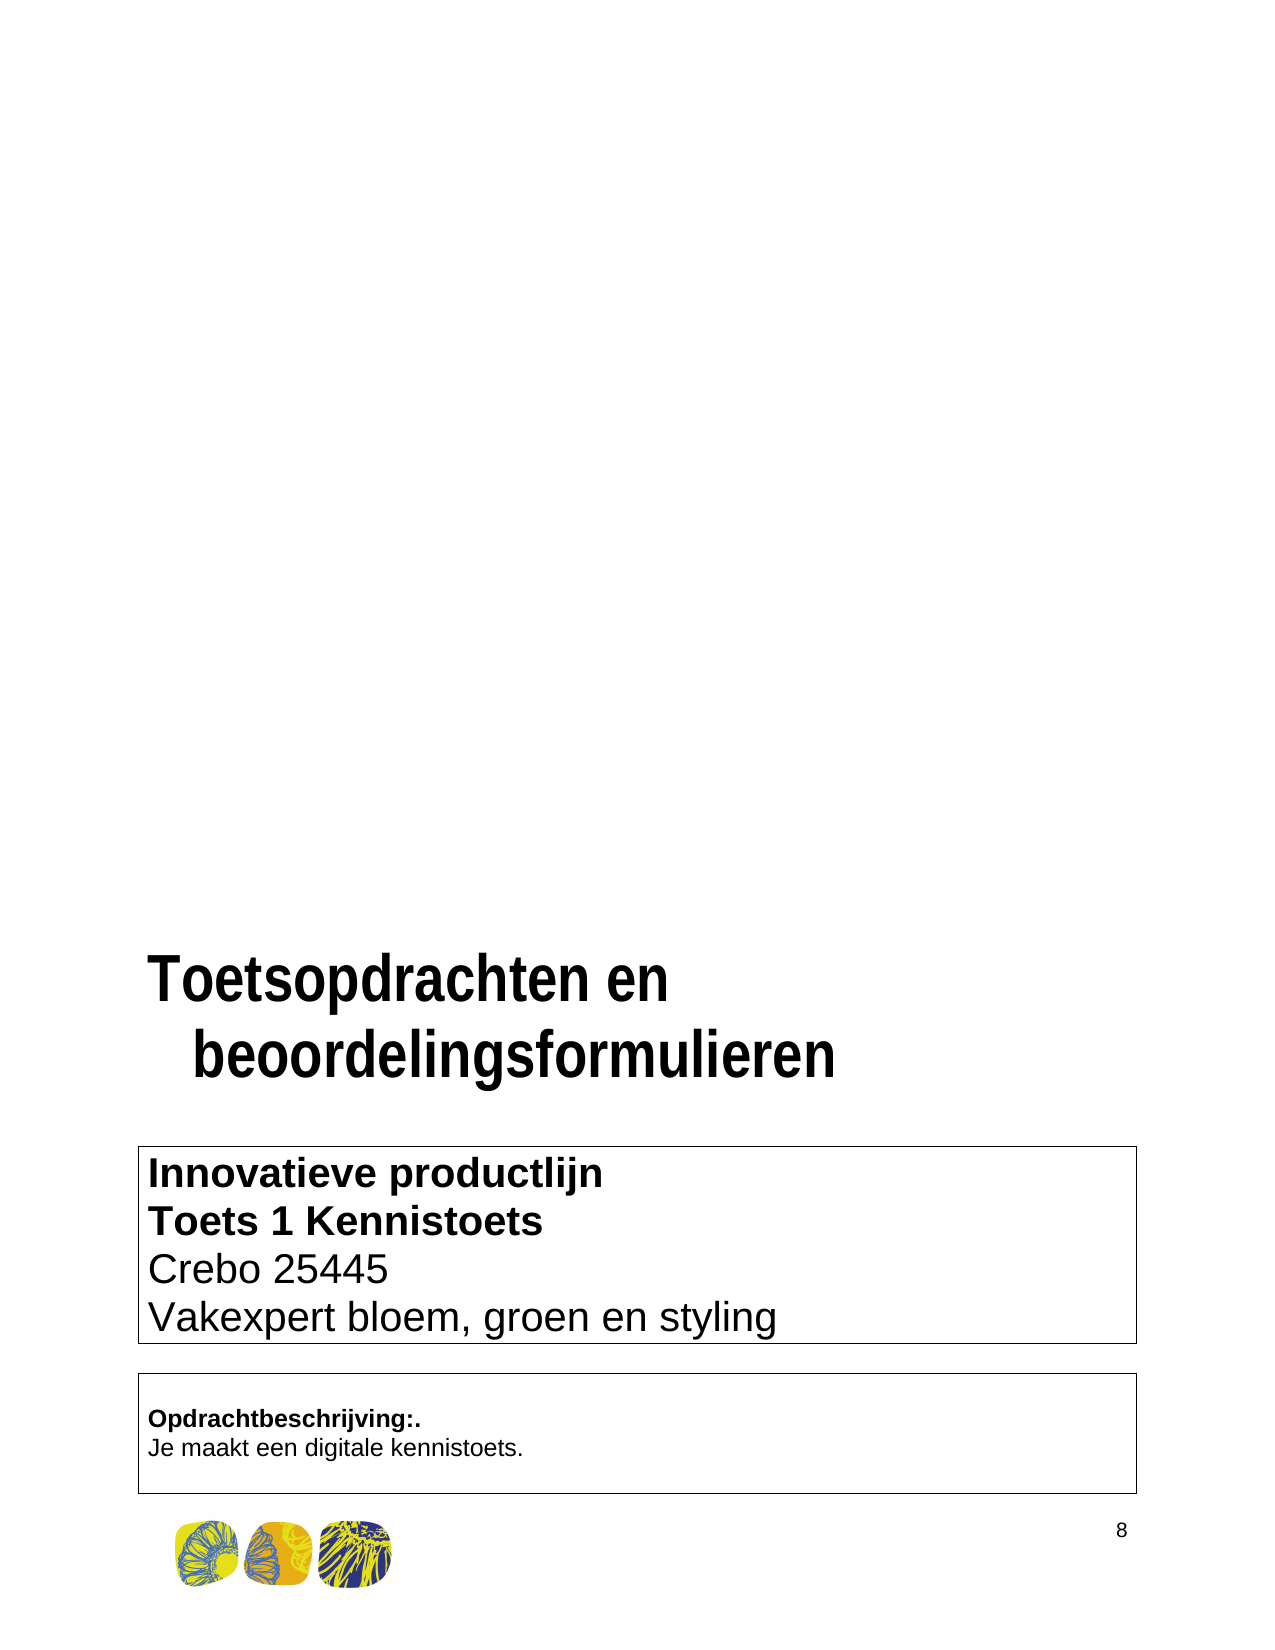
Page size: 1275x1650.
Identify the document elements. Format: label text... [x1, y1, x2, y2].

text Vakexpert bloem, groen en styling [139, 1289, 1136, 1343]
text Innovatieve productlijn [139, 1147, 1136, 1197]
text Toets 1 Kennistoets [148, 1197, 1127, 1245]
picture [165, 1499, 403, 1612]
text Opdrachtbeschrijving:. [148, 1404, 1127, 1433]
text Crebo 25445 [148, 1245, 1127, 1289]
text Je maakt een digitale kennistoets. [148, 1433, 1127, 1462]
subtitle Toetsopdrachten en beoordelingsformulieren [148, 939, 1127, 1092]
